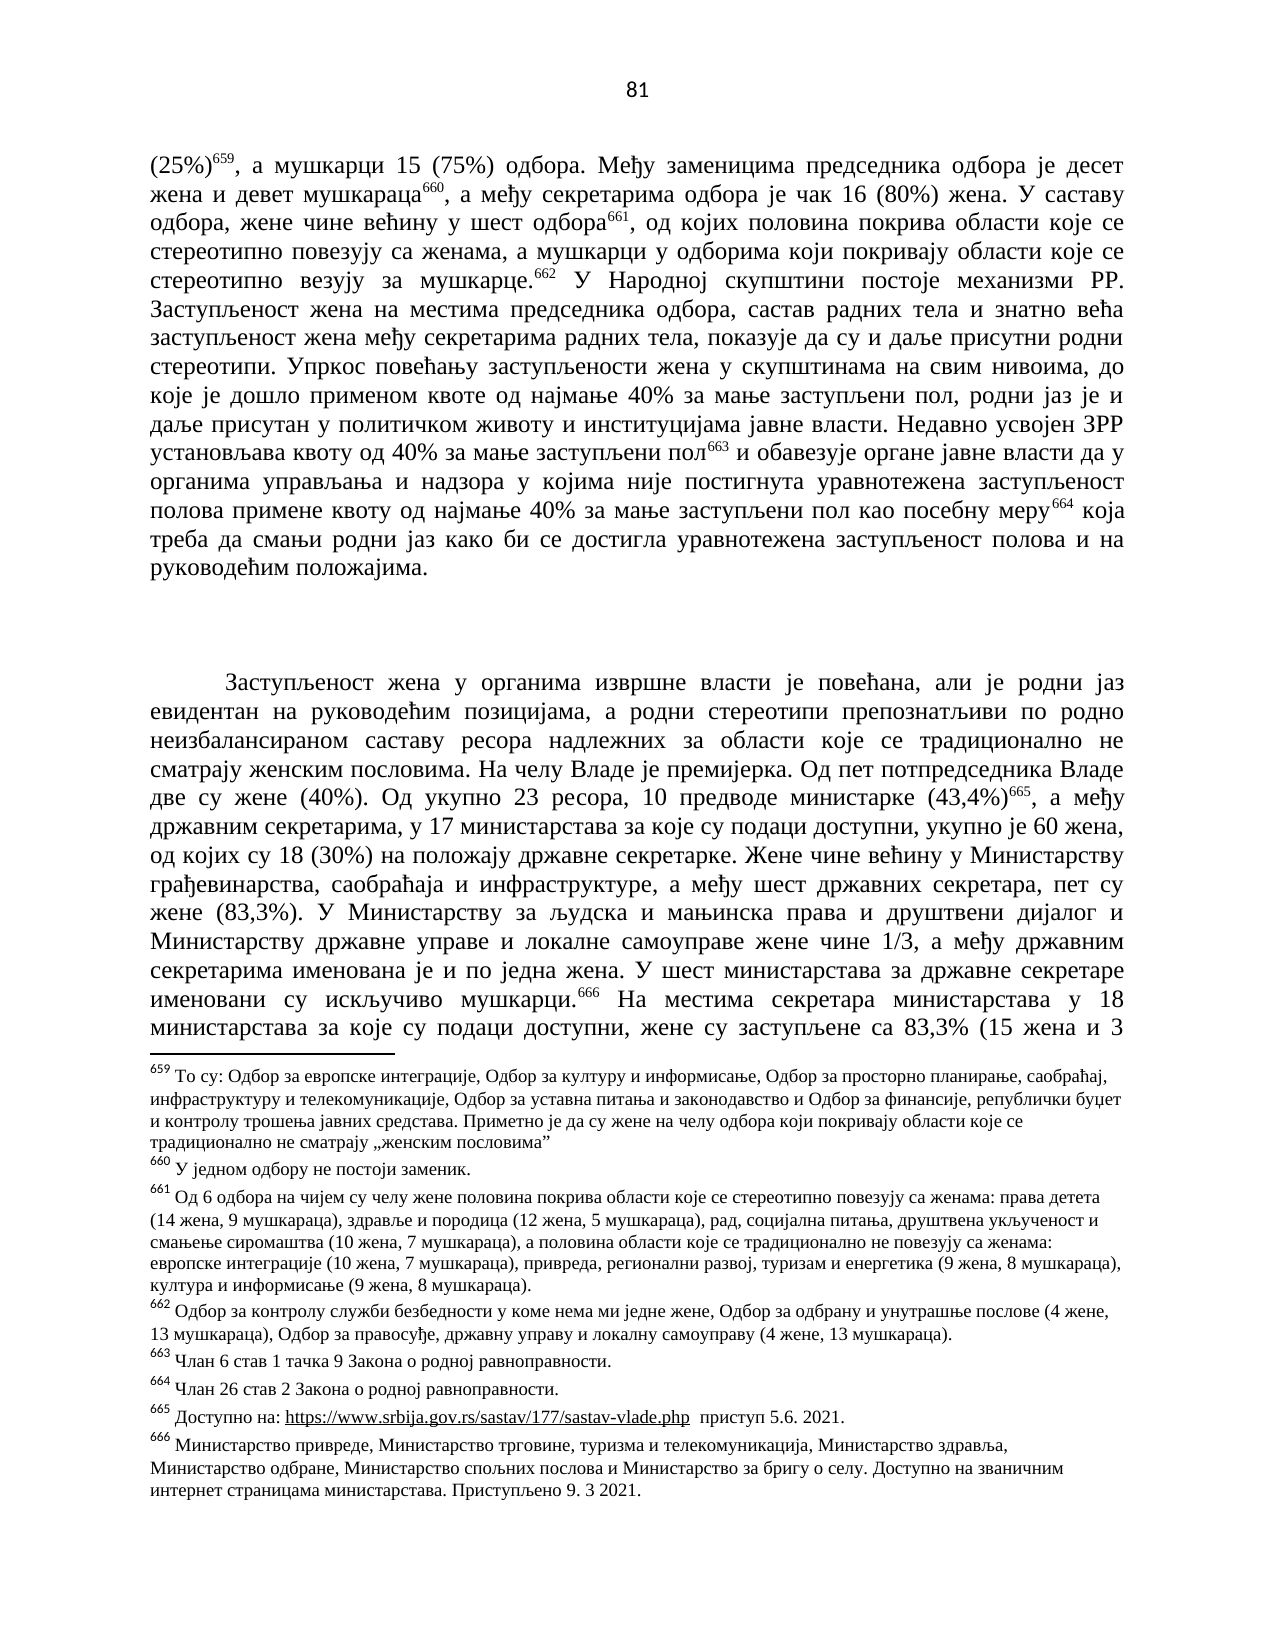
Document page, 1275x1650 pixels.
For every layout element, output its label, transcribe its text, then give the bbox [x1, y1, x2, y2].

text Заступљеност жена у органима извршне власти је повећана, али је родни јаз евидентан на руководећим позицијама, а родни стереотипи препознатљиви по родно неизбалансираном саставу ресора надлежних за области које се традиционално не сматрају женским пословима. На челу Владе је премијерка. Од пет потпредседника Владе две су жене (40%). Од укупно 23 ресора, 10 предводе министарке (43,4%), а међу државним секретарима, у 17 министарстава за које су подаци доступни, укупно је 60 жена, од којих су 18 (30%) на положају државне секретарке. Жене чине већину у Министарству грађевинарства, саобраћаја и инфраструктуре, а међу шест државних секретара, пет су жене (83,3%). У Министарству за људска и мањинска права и друштвени дијалог и Министарству државне управе и локалне самоуправе жене чине 1/3, а међу државним секретарима именована је и по једна жена. У шест министарстава за државне секретаре именовани су искључиво мушкарци. На местима секретара министарстава у 18 министарстава за које су подаци доступни, жене су заступљене са 83,3% (15 жена и 3 мушкарца). У државној администрацији на републичком нивоу запослено је 61% жена, администрацији АПВ 55,9% и у локалној администрацији 58% жена. Механизми за РР (савети, комисије) формирани су и у ЈЛС. [150, 667, 1125, 1041]
text Заступљеност жена у скупштинама је повећана, али не и на руководећим местима. У Републици Србији су почетком 2020. године усвојене измене Закона о избору народних посланика, Закона о локалним изборима, као и Покрајинска скупштинска одлука о избору посланика у Скупштину АПВ којима су регулисане квоте за мање заступљени пол од 40% и резервисана места на изборним листама. Парламентарни, локални и покрајински избори одржани су 21. јуна 2020. године. Актуелни сазив Народне скупштине чини 98 посланица (39,2%) и 152 посланика (60,2%). На челу Народне скупштине је председник. Народна скупштина има 20 одбора. Жене су на челу пет (25%), а мушкарци 15 (75%) одбора. Међу заменицима председника одбора је десет жена и девет мушкараца, а међу секретарима одбора је чак 16 (80%) жена. У саставу одбора, жене чине већину у шест одбора, од којих половина покрива области које се стереотипно повезују са женама, а мушкарци у одборима који покривају области које се стереотипно везују за мушкарце. У Народној скупштини постоје механизми РР. Заступљеност жена на местима председника одбора, састав радних тела и знатно већа заступљеност жена међу секретарима радних тела, показује да су и даље присутни родни стереотипи. Упркос повећању заступљености жена у скупштинама на свим нивоима, до које је дошло применом квоте од најмање 40% за мање заступљени пол, родни јаз је и даље присутан у политичком животу и институцијама јавне власти. Недавно усвојен ЗРР установљава квоту од 40% за мање заступљени пол и обавезује органе јавне власти да у органима управљања и надзора у којима није постигнута уравнотежена заступљеност полова примене квоту од најмање 40% за мање заступљени пол као посебну меру која треба да смањи родни јаз како би се достигла уравнотежена заступљеност полова и на руководећим положајима. [150, 150, 1125, 581]
